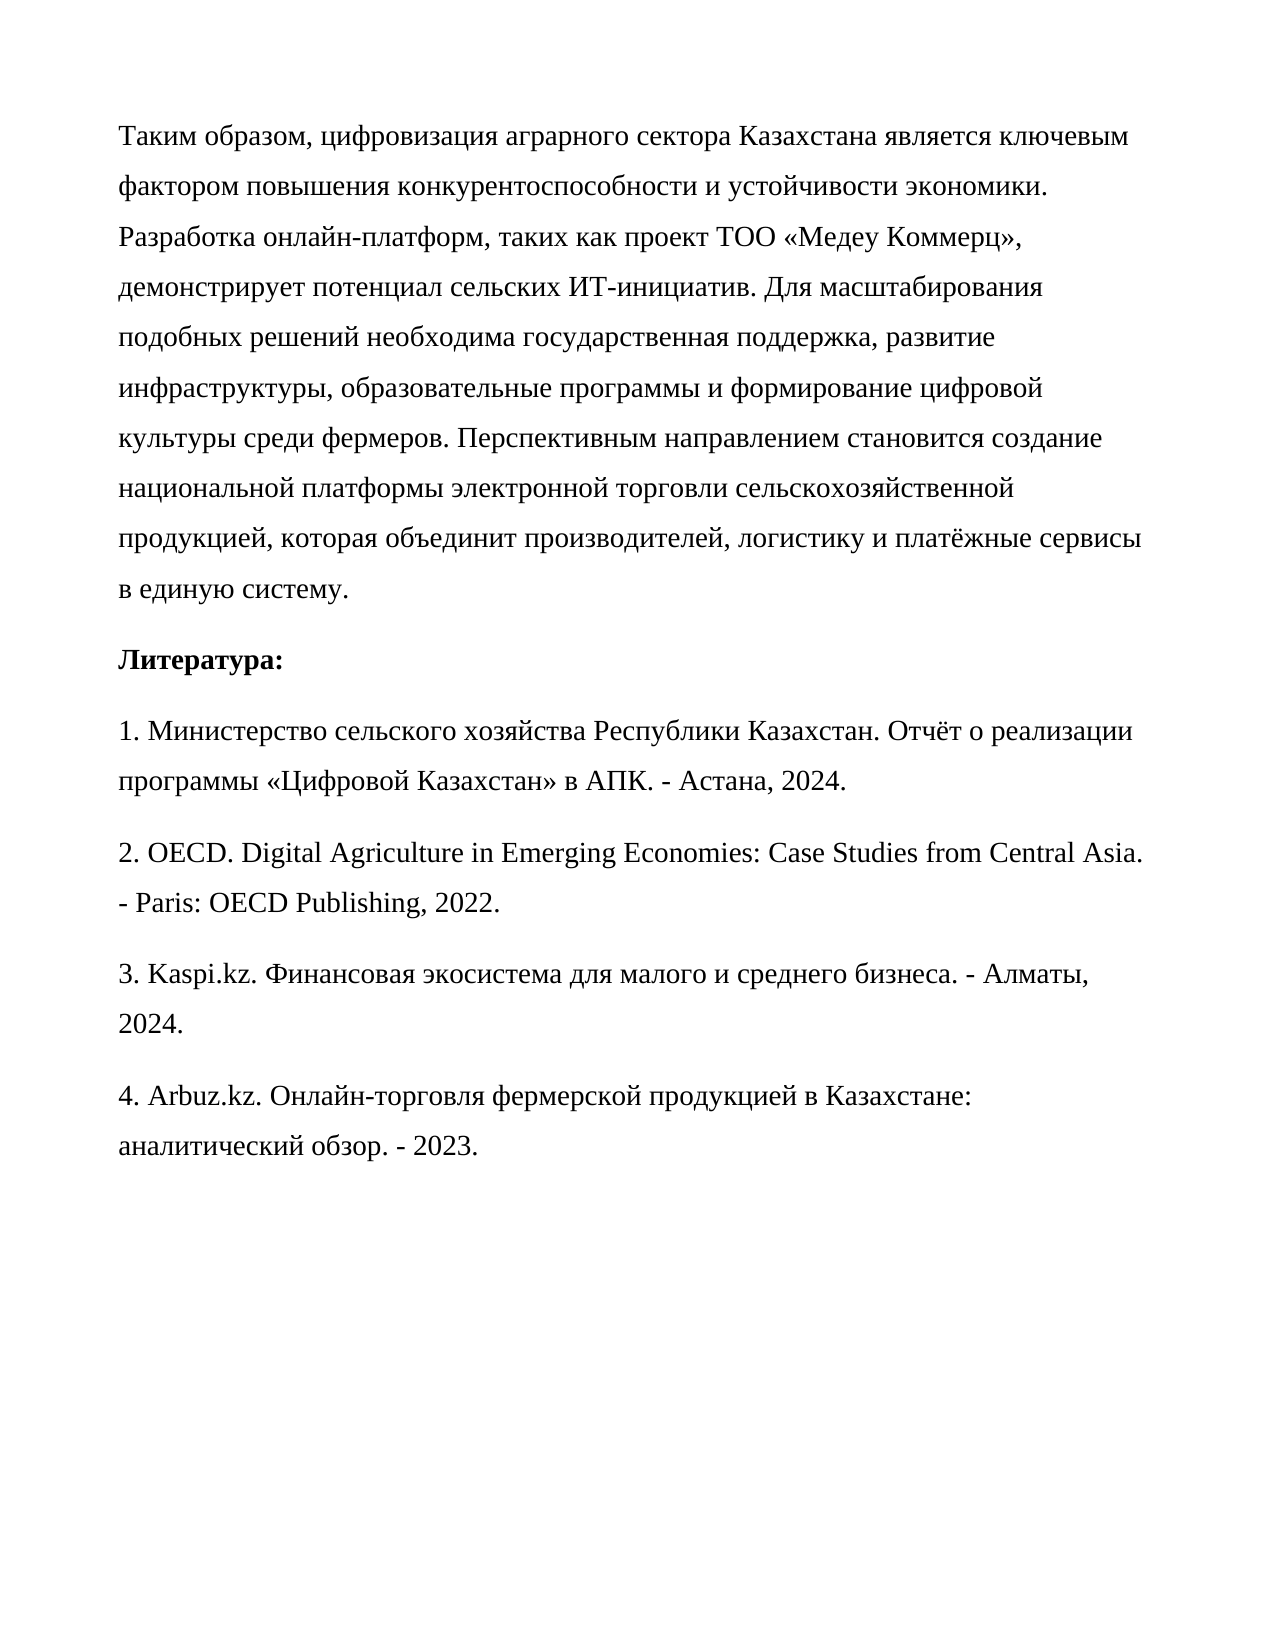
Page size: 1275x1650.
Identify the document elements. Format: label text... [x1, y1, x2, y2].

text 3. Kaspi.kz. Финансовая экосистема для малого и среднего бизнеса. - Алматы, 2024. [118, 956, 1157, 1040]
text Таким образом, цифровизация аграрного сектора Казахстана является ключевым фактором повышения конкурентоспособности и устойчивости экономики. Разработка онлайн-платформ, таких как проект ТОО «Медеу Коммерц», демонстрирует потенциал сельских ИТ-инициатив. Для масштабирования подобных решений необходима государственная поддержка, развитие инфраструктуры, образовательные программы и формирование цифровой культуры среди фермеров. Перспективным направлением становится создание национальной платформы электронной торговли сельскохозяйственной продукцией, которая объединит производителей, логистику и платёжные сервисы в единую систему. [118, 118, 1157, 604]
text 4. Arbuz.kz. Онлайн-торговля фермерской продукцией в Казахстане: аналитический обзор. - 2023. [118, 1078, 1157, 1161]
text 1. Министерство сельского хозяйства Республики Казахстан. Отчёт о реализации программы «Цифровой Казахстан» в АПК. - Астана, 2024. [118, 713, 1157, 797]
text 2. OECD. Digital Agriculture in Emerging Economies: Case Studies from . - Paris: OECD Publishing, 2022. [118, 835, 1157, 918]
text Литература: [118, 642, 1157, 676]
